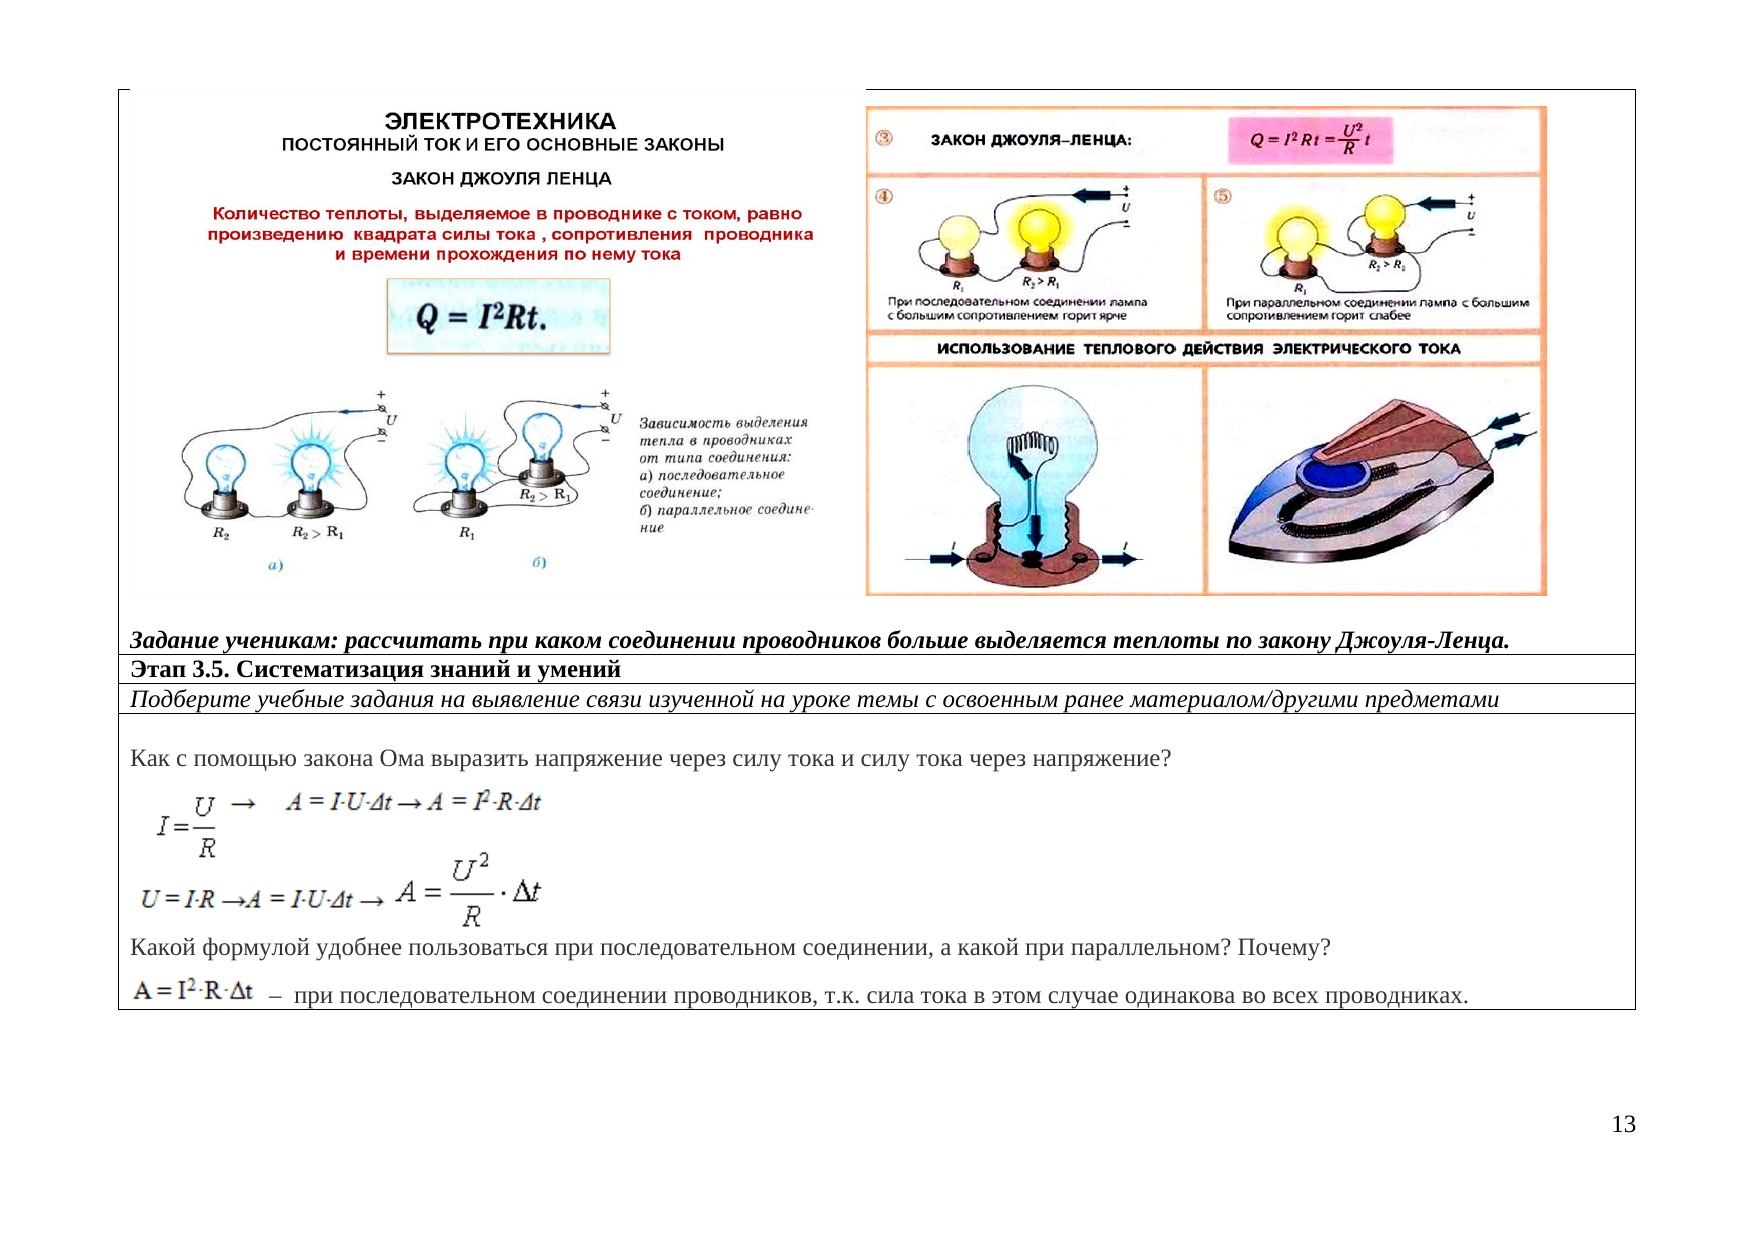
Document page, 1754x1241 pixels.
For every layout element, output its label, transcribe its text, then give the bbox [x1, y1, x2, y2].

picture [129, 89, 1548, 596]
picture [129, 975, 257, 1004]
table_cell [119, 714, 1635, 1009]
table_cell Задание ученикам: рассчитать при каком соединении проводников больше выделяется теплоты по закону Джоуля-Ленца. [119, 90, 1635, 653]
table_cell Подберите учебные задания на выявление связи изученной на уроке темы с освоенным ранее материалом/другими предметами [119, 684, 1635, 713]
table_cell Этап 3.5. Систематизация знаний и умений [119, 655, 1635, 683]
picture [129, 785, 554, 933]
